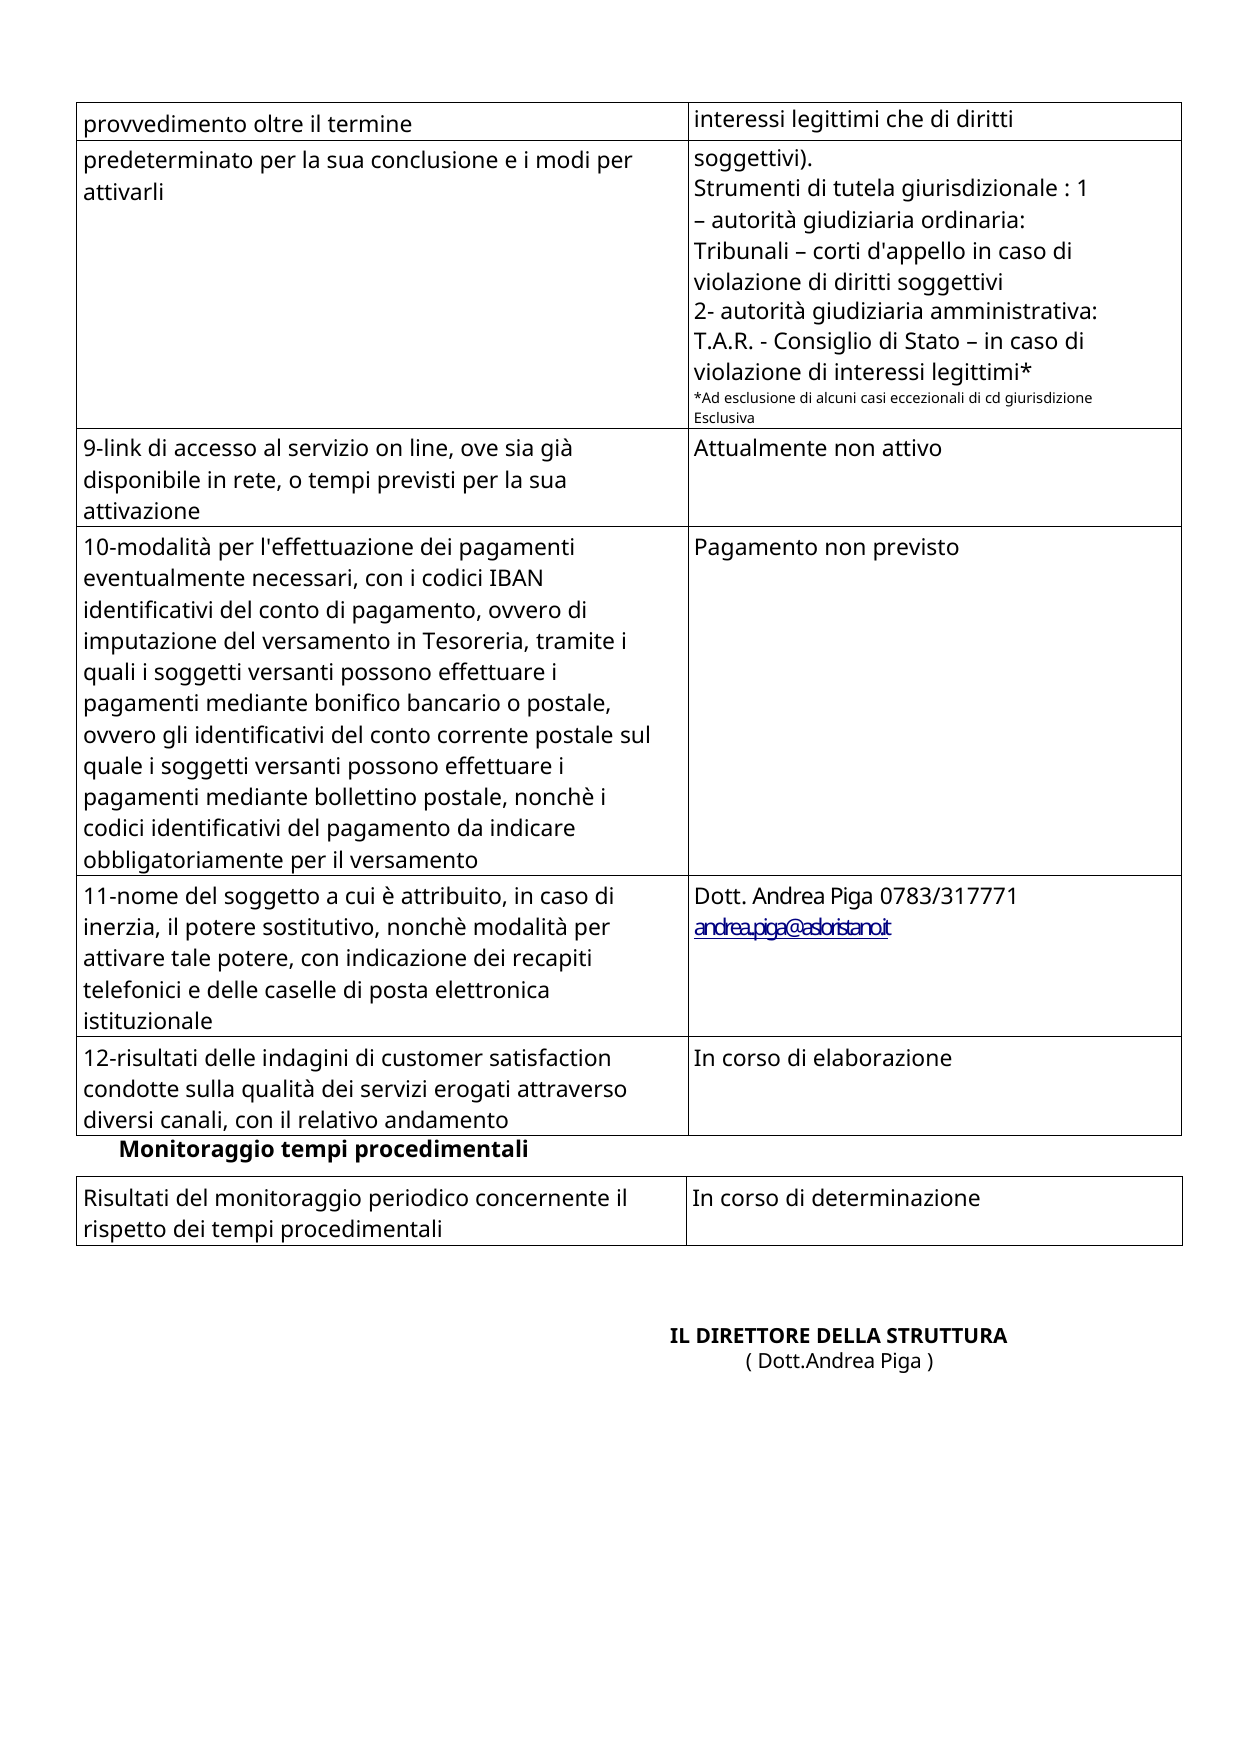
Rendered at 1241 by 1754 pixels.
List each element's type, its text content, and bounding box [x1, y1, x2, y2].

table_cell 9-link di accesso al servizio on line, ove sia già disponibile in rete, o tempi previsti per la sua attivazione [77, 429, 688, 526]
table_header In corso di determinazione [687, 1177, 1182, 1244]
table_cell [689, 103, 1181, 139]
table_cell 10-modalità per l'effettuazione dei pagamenti eventualmente necessari, con i codici IBAN identificativi del conto di pagamento, ovvero di imputazione del versamento in Tesoreria, tramite i quali i soggetti versanti possono effettuare i pagamenti mediante bonifico bancario o postale, ovvero gli identificativi del conto corrente postale sul quale i soggetti versanti possono effettuare i pagamenti mediante bollettino postale, nonchè i codici identificativi del pagamento da indicare obbligatoriamente per il versamento [77, 527, 688, 875]
table_cell Attualmente non attivo [689, 429, 1181, 526]
table_cell Pagamento non previsto [689, 527, 1181, 875]
table_header soggettivi). Strumenti di tutela giurisdizionale : 1 – autorità giudiziaria ordinaria: Tribunali – corti d'appello in caso di violazione di diritti soggettivi 2- autorità giudiziaria amministrativa: T.A.R. - Consiglio di Stato – in caso di violazione di interessi legittimi* *Ad esclusione di alcuni casi eccezionali di cd giurisdizione Esclusiva [689, 141, 1181, 427]
table_header predeterminato per la sua conclusione e i modi per attivarli [77, 141, 688, 427]
text Monitoraggio tempi procedimentali [118, 1136, 1194, 1163]
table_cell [77, 103, 688, 139]
text ( Dott.Andrea Piga ) [638, 1348, 1040, 1373]
table_cell 11-nome del soggetto a cui è attribuito, in caso di inerzia, il potere sostitutivo, nonchè modalità per attivare tale potere, con indicazione dei recapiti telefonici e delle caselle di posta elettronica istituzionale [77, 876, 688, 1036]
table_cell 12-risultati delle indagini di customer satisfaction condotte sulla qualità dei servizi erogati attraverso diversi canali, con il relativo andamento [77, 1037, 688, 1135]
table_cell Dott. Andrea Piga 0783/317771 andrea..piga@asloristano.it [689, 876, 1181, 1036]
text IL DIRETTORE DELLA STRUTTURA [638, 1323, 1039, 1348]
table_header Risultati del monitoraggio periodico concernente il rispetto dei tempi procedimentali [77, 1177, 686, 1244]
table_cell In corso di elaborazione [689, 1037, 1181, 1135]
